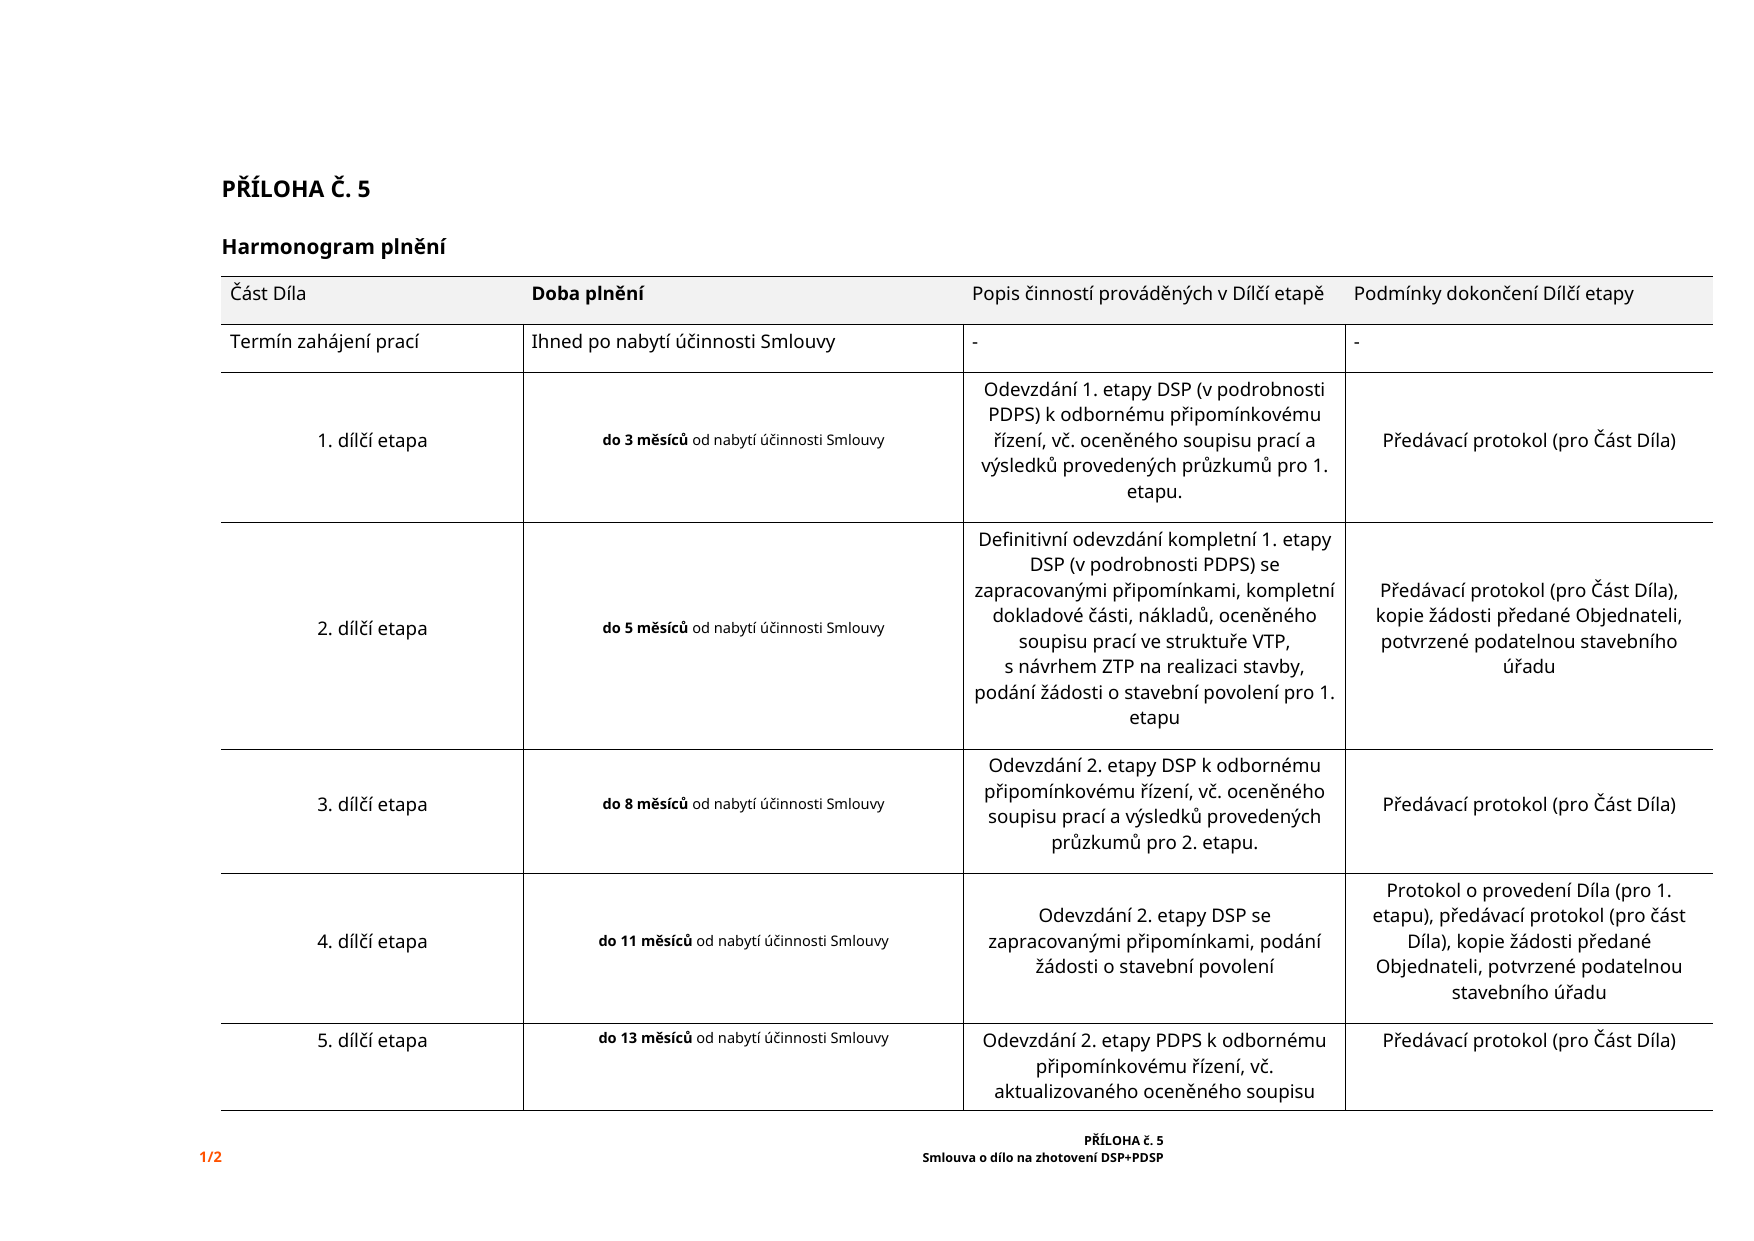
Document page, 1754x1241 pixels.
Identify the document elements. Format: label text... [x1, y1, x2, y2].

table_cell Předávací protokol (pro Část Díla) [1346, 1024, 1713, 1110]
text Příloha č. 5 [221, 173, 1645, 204]
table_cell Odevzdání 1. etapy DSP (v podrobnosti PDPS) k odbornému připomínkovému řízení, vč. oceněného soupisu prací a výsledků provedených průzkumů pro 1. etapu. [964, 373, 1345, 522]
table_cell 5. dílčí etapa [221, 1024, 523, 1110]
table_cell Ihned po nabytí účinnosti Smlouvy [524, 325, 963, 372]
table_cell Předávací protokol (pro Část Díla) [1346, 373, 1713, 522]
table_cell 1. dílčí etapa [221, 373, 523, 522]
table_cell 3. dílčí etapa [221, 750, 523, 873]
table_cell - [964, 325, 1345, 372]
table_cell Odevzdání 2. etapy DSP k odbornému připomínkovému řízení, vč. oceněného soupisu prací a výsledků provedených průzkumů pro 2. etapu. [964, 750, 1345, 873]
table_header Doba plnění [523, 277, 964, 324]
table_cell - [1346, 325, 1713, 372]
table_header Popis činností prováděných v Dílčí etapě [964, 277, 1346, 324]
table_cell Odevzdání 2. etapy DSP se zapracovanými připomínkami, podání žádosti o stavební povolení [964, 874, 1345, 1023]
table_cell 2. dílčí etapa [221, 523, 523, 749]
table_cell Definitivní odevzdání kompletní 1. etapy DSP (v podrobnosti PDPS) se zapracovanými připomínkami, kompletní dokladové části, nákladů, oceněného soupisu prací ve struktuře VTP, s návrhem ZTP na realizaci stavby, podání žádosti o stavební povolení pro 1. etapu [964, 523, 1345, 749]
table_cell Předávací protokol (pro Část Díla), kopie žádosti předané Objednateli, potvrzené podatelnou stavebního úřadu [1346, 523, 1713, 749]
table_header Podmínky dokončení Dílčí etapy [1346, 277, 1713, 324]
table_cell 4. dílčí etapa [221, 874, 523, 1023]
table_cell Termín zahájení prací [221, 325, 523, 372]
table_cell do 11 měsíců od nabytí účinnosti Smlouvy [524, 874, 963, 1023]
table_cell Předávací protokol (pro Část Díla) [1346, 750, 1713, 873]
table_header Část Díla [221, 277, 523, 324]
table_cell do 5 měsíců od nabytí účinnosti Smlouvy [524, 523, 963, 749]
table_cell do 3 měsíců od nabytí účinnosti Smlouvy [524, 373, 963, 522]
table_cell Protokol o provedení Díla (pro 1. etapu), předávací protokol (pro část Díla), kopie žádosti předané Objednateli, potvrzené podatelnou stavebního úřadu [1346, 874, 1713, 1023]
table_cell do 13 měsíců od nabytí účinnosti Smlouvy [524, 1024, 963, 1110]
table_cell Odevzdání 2. etapy PDPS k odbornému připomínkovému řízení, vč. aktualizovaného oceněného soupisu prací [964, 1024, 1345, 1110]
table_cell do 8 měsíců od nabytí účinnosti Smlouvy [524, 750, 963, 873]
text Harmonogram plnění [221, 232, 1645, 261]
